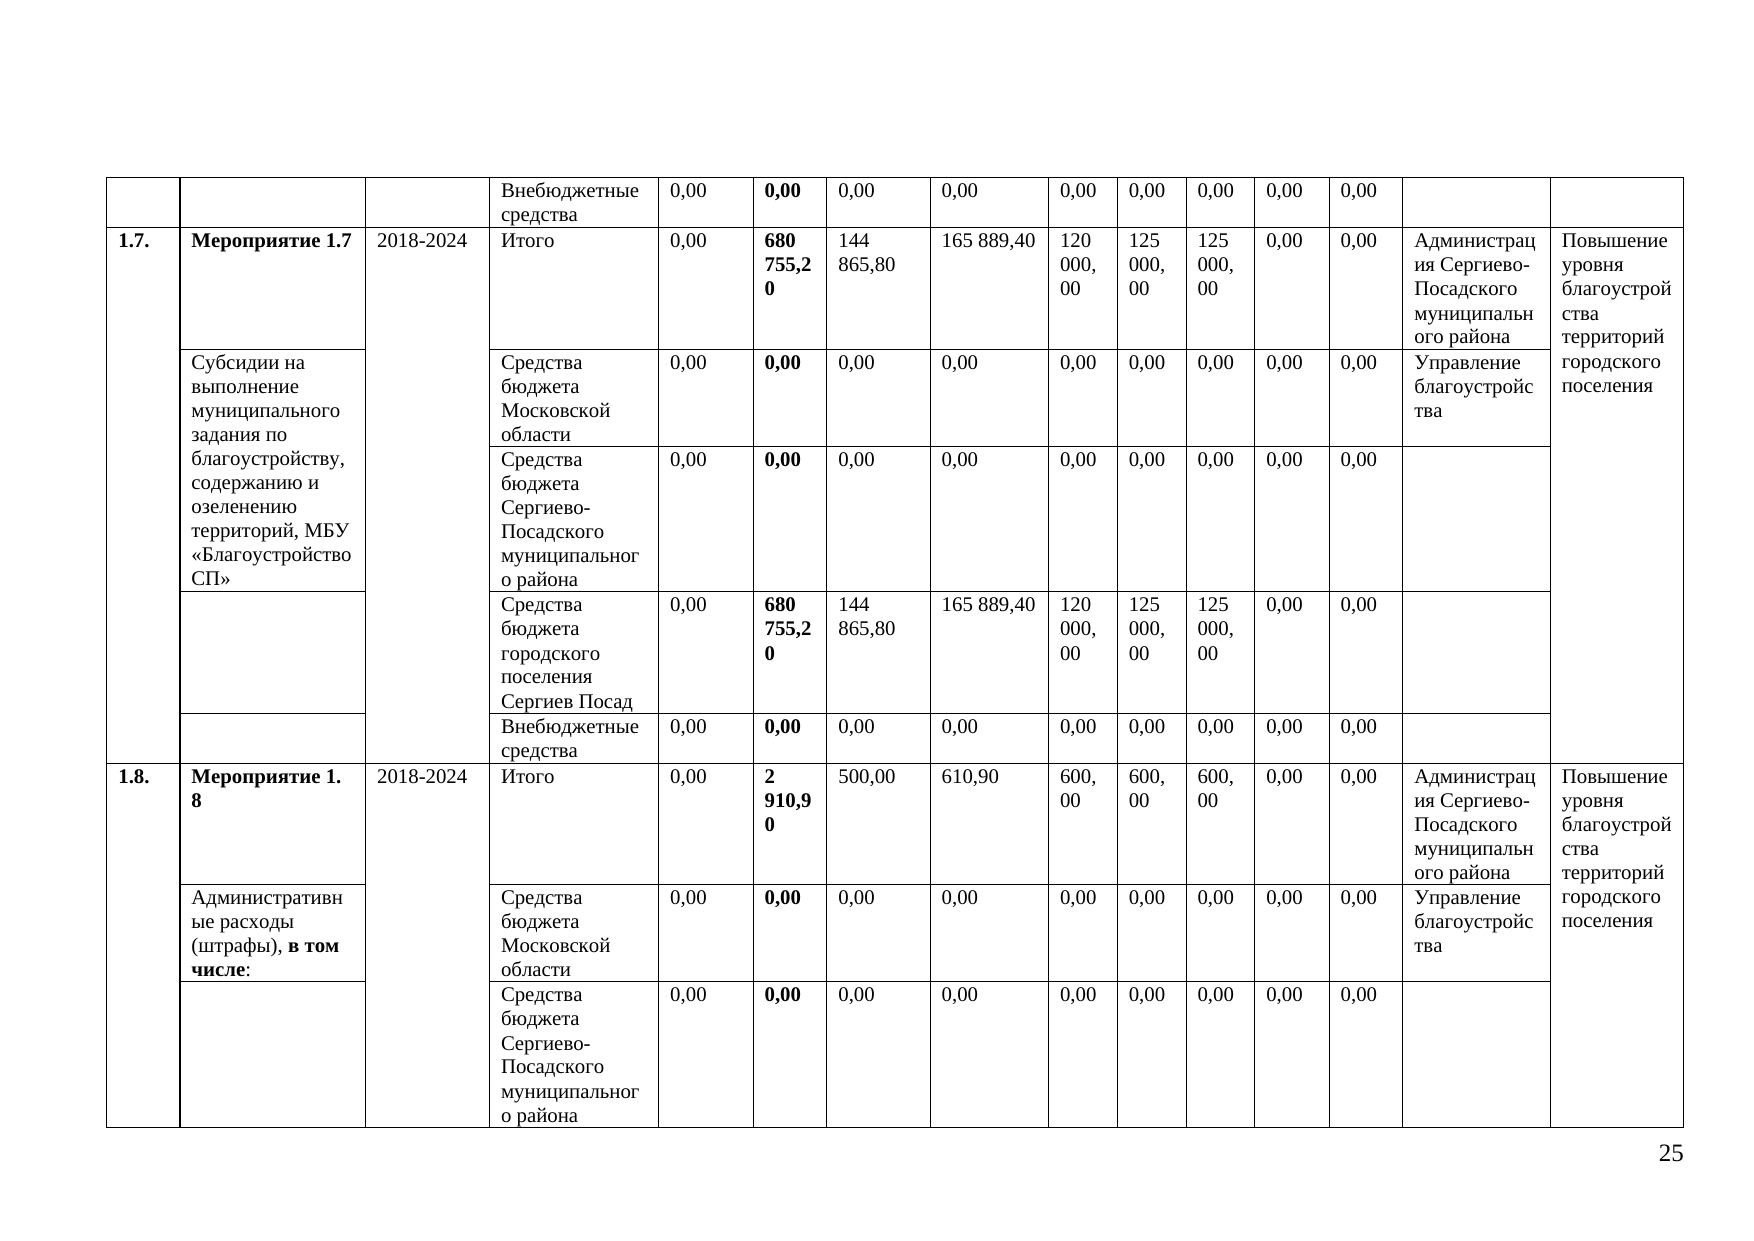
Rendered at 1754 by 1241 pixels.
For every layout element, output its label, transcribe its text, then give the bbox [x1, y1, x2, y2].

table_cell Средства бюджета Московской области [490, 885, 658, 981]
table_cell 680 755,20 [754, 592, 826, 713]
table_cell 600,00 [1118, 764, 1186, 884]
table_cell Повышение уровня благоустройства территорий городского поселения [1551, 764, 1683, 1127]
table_cell 0,00 [659, 178, 753, 227]
table_cell 0,00 [754, 982, 826, 1127]
table_cell 0,00 [1049, 350, 1117, 446]
table_cell 2 910,90 [754, 764, 826, 884]
table_cell 0,00 [1255, 350, 1329, 446]
table_cell 0,00 [827, 714, 930, 763]
table_cell Средства бюджета Сергиево-Посадского муниципального района [490, 447, 658, 591]
table_cell Управление благоустройства [1403, 350, 1550, 446]
table_cell 0,00 [1049, 178, 1117, 227]
table_cell 125 000,00 [1118, 592, 1186, 713]
table_cell 0,00 [1330, 447, 1402, 591]
table_cell 0,00 [1330, 178, 1402, 227]
table_cell Мероприятие 1.7 [181, 228, 365, 348]
table_cell 0,00 [827, 982, 930, 1127]
table_cell 0,00 [1330, 714, 1402, 763]
table_cell 0,00 [1330, 592, 1402, 713]
table_cell 165 889,40 [931, 592, 1048, 713]
table_cell 0,00 [659, 592, 753, 713]
table_cell 0,00 [827, 885, 930, 981]
table_cell Субсидии на выполнение муниципального задания по благоустройству, содержанию и озеленению территорий, МБУ «Благоустройство СП» [181, 350, 365, 591]
table_cell [181, 178, 365, 227]
table_cell [181, 714, 365, 763]
table_cell Итого [490, 228, 658, 348]
table_cell 0,00 [827, 178, 930, 227]
table_cell 0,00 [754, 885, 826, 981]
table_cell [1403, 447, 1550, 591]
table_cell 0,00 [754, 178, 826, 227]
table_cell 0,00 [1118, 447, 1186, 591]
table_cell 0,00 [1255, 228, 1329, 348]
table_cell 0,00 [1255, 592, 1329, 713]
table_cell Итого [490, 764, 658, 884]
table_cell 0,00 [1049, 447, 1117, 591]
table_cell [181, 982, 365, 1127]
table_cell 0,00 [1187, 447, 1254, 591]
table_cell 0,00 [659, 982, 753, 1127]
table_cell 0,00 [659, 764, 753, 884]
table_cell 0,00 [1255, 982, 1329, 1127]
table_cell 0,00 [1330, 350, 1402, 446]
table_cell Средства бюджета Московской области [490, 350, 658, 446]
table_cell 0,00 [659, 228, 753, 348]
table_cell [1403, 982, 1550, 1127]
table_cell 0,00 [1255, 714, 1329, 763]
table_cell 144 865,80 [827, 592, 930, 713]
table_cell 600,00 [1187, 764, 1254, 884]
table_cell Администрация Сергиево-Посадского муниципального района [1403, 764, 1550, 884]
table_cell 0,00 [1330, 764, 1402, 884]
table_cell 0,00 [931, 350, 1048, 446]
table_cell 0,00 [1118, 982, 1186, 1127]
table_cell 0,00 [754, 714, 826, 763]
table_cell 0,00 [931, 885, 1048, 981]
table_cell 0,00 [1330, 228, 1402, 348]
table_cell 0,00 [1187, 350, 1254, 446]
table_cell 0,00 [1187, 714, 1254, 763]
table_cell 0,00 [1118, 178, 1186, 227]
table_cell 0,00 [659, 447, 753, 591]
table_cell 500,00 [827, 764, 930, 884]
table_cell 0,00 [1049, 982, 1117, 1127]
table_cell 125 000,00 [1187, 228, 1254, 348]
table_cell 144 865,80 [827, 228, 930, 348]
table_cell Внебюджетные средства [490, 714, 658, 763]
table_cell 680 755,20 [754, 228, 826, 348]
table_cell 0,00 [827, 447, 930, 591]
table_cell [181, 592, 365, 713]
table_cell Управление благоустройства [1403, 885, 1550, 981]
table_cell 2018-2024 [366, 764, 489, 1127]
table_cell 0,00 [659, 350, 753, 446]
table_cell Средства бюджета Сергиево-Посадского муниципального района [490, 982, 658, 1127]
table_cell 0,00 [659, 885, 753, 981]
table_cell 125 000,00 [1187, 592, 1254, 713]
table_cell 0,00 [1255, 447, 1329, 591]
table_cell 2018-2024 [366, 228, 489, 763]
table_cell 0,00 [1118, 350, 1186, 446]
table_cell [1403, 714, 1550, 763]
table_cell 0,00 [931, 447, 1048, 591]
table_cell Средства бюджета городского поселения Сергиев Посад [490, 592, 658, 713]
table_cell 0,00 [1187, 885, 1254, 981]
table_cell 1.7. [107, 228, 179, 763]
table_cell Внебюджетные средства [490, 178, 658, 227]
table_cell 120 000,00 [1049, 592, 1117, 713]
table_cell 0,00 [754, 350, 826, 446]
table_cell 0,00 [1330, 982, 1402, 1127]
table_cell 0,00 [1187, 178, 1254, 227]
table_cell [1403, 592, 1550, 713]
table_cell 0,00 [1118, 714, 1186, 763]
table_cell 0,00 [1255, 885, 1329, 981]
table_cell 0,00 [827, 350, 930, 446]
table_cell 0,00 [931, 982, 1048, 1127]
table_cell 0,00 [931, 714, 1048, 763]
table_cell 0,00 [1255, 178, 1329, 227]
table_cell 120 000,00 [1049, 228, 1117, 348]
table_cell 0,00 [659, 714, 753, 763]
table_cell 0,00 [1118, 885, 1186, 981]
table_cell 0,00 [1049, 885, 1117, 981]
table_cell 610,90 [931, 764, 1048, 884]
table_cell 0,00 [1187, 982, 1254, 1127]
table_cell [1403, 178, 1550, 227]
table_cell 0,00 [931, 178, 1048, 227]
table_cell 165 889,40 [931, 228, 1048, 348]
table_cell Административные расходы (штрафы), в том числе: [181, 885, 365, 981]
table_cell 0,00 [1255, 764, 1329, 884]
table_cell 600,00 [1049, 764, 1117, 884]
table_cell 0,00 [754, 447, 826, 591]
table_cell Администрация Сергиево-Посадского муниципального района [1403, 228, 1550, 348]
table_cell 125 000,00 [1118, 228, 1186, 348]
table_cell 0,00 [1330, 885, 1402, 981]
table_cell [1551, 228, 1683, 763]
table_cell Мероприятие 1. 8 [181, 764, 365, 884]
table_cell 1.8. [107, 764, 179, 1127]
table_cell 0,00 [1049, 714, 1117, 763]
